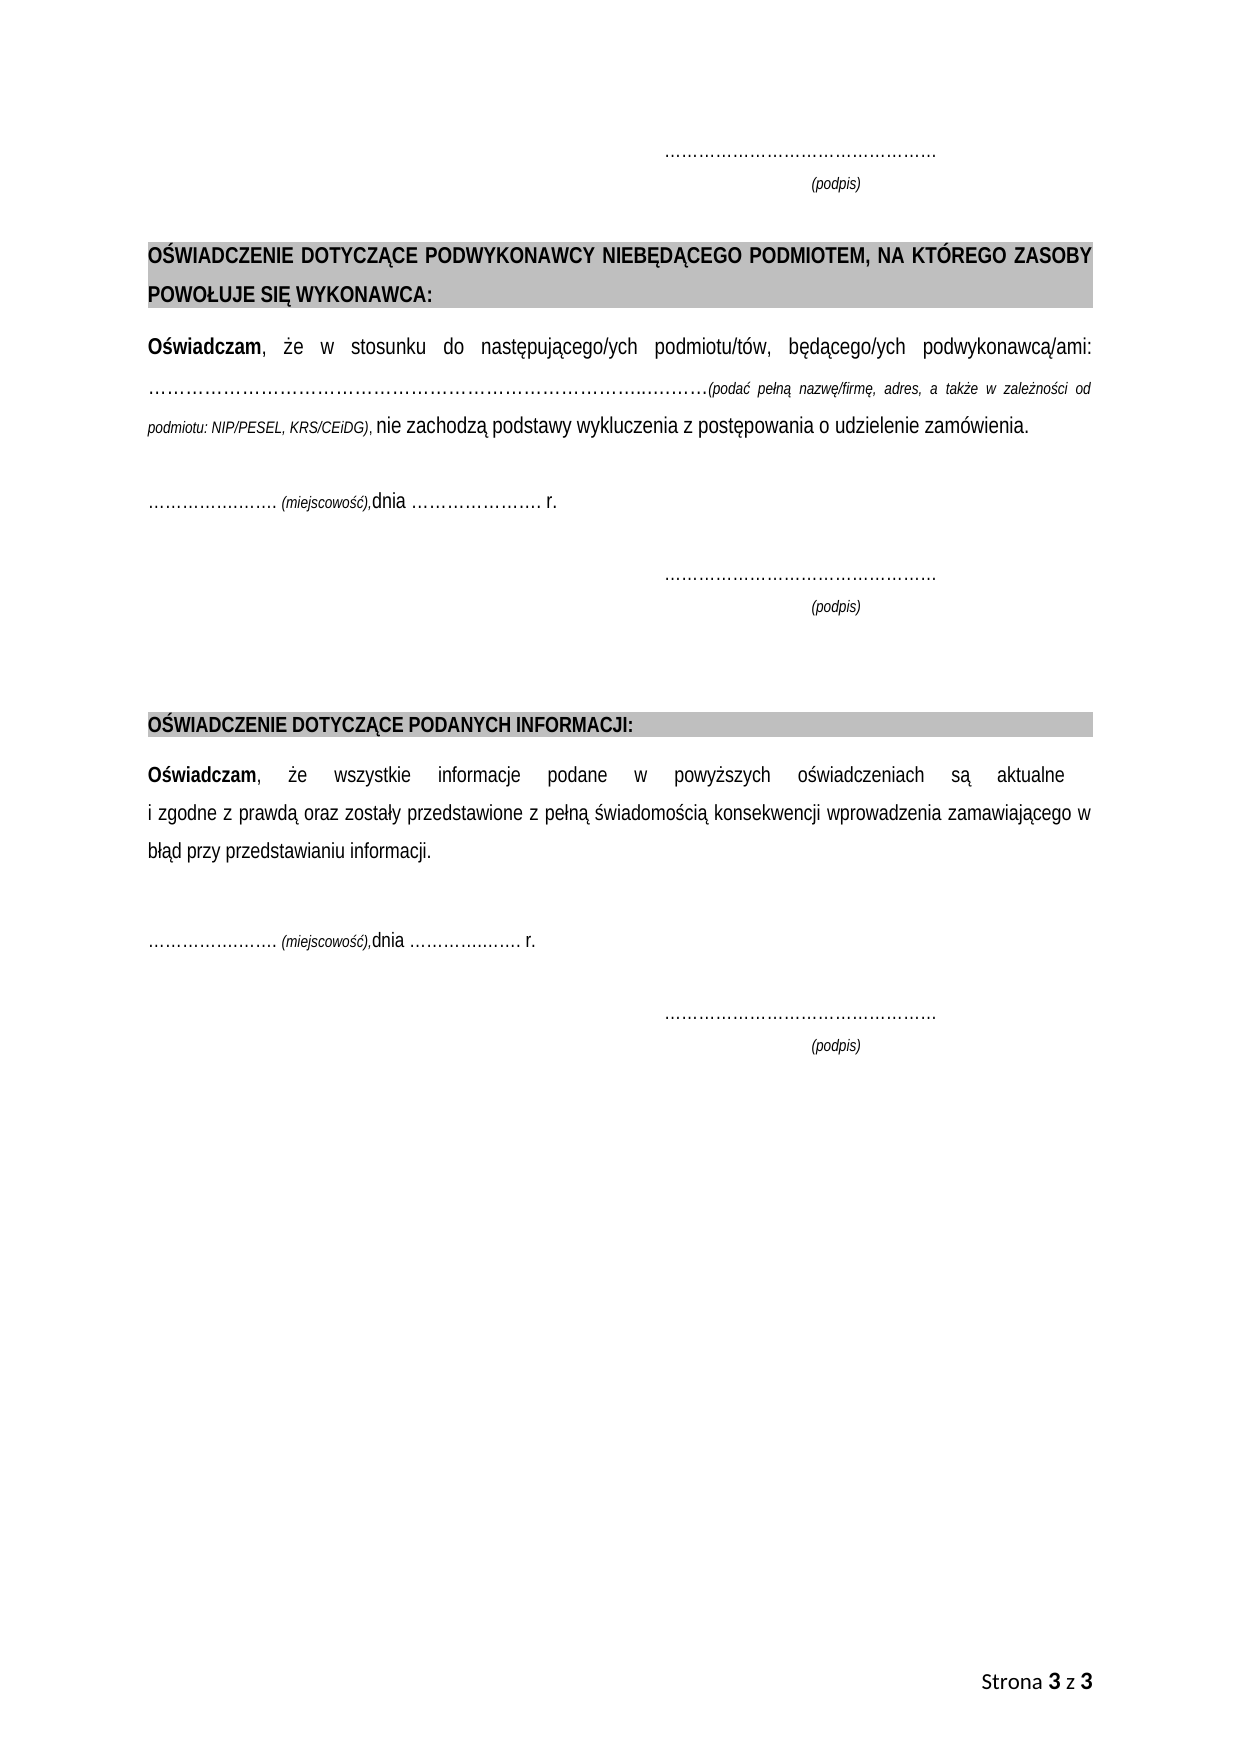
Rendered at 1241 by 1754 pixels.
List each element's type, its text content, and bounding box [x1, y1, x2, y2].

text OŚWIADCZENIE DOTYCZĄCE PODWYKONAWCY NIEBĘDĄCEGO PODMIOTEM, NA KTÓREGO ZASOBY POWOŁUJE SIĘ WYKONAWCA: [148, 242, 1093, 308]
text …………….……. (miejscowość),dnia ………….……. r. [148, 928, 1093, 952]
text Oświadczam, że w stosunku do następującego/ych podmiotu/tów, będącego/ych podwykonawcą/ami: ……………………………………………………………………..….……(podać pełną nazwę/firmę, adres, a także w zależności od podmiotu: NIP/PESEL, KRS/CEiDG), nie zachodzą podstawy wykluczenia z postępowania o udzielenie zamówienia. [148, 333, 1093, 439]
text (podpis) [738, 174, 1093, 193]
text (podpis) [738, 1036, 1093, 1055]
text …………….……. (miejscowość),dnia …………………. r. [148, 488, 1093, 513]
text ………………………………………… [148, 138, 1093, 162]
text OŚWIADCZENIE DOTYCZĄCE PODANYCH INFORMACJI: [148, 712, 1093, 737]
text Oświadczam, że wszystkie informacje podane w powyższych oświadczeniach są aktualne i zgodne z prawdą oraz zostały przedstawione z pełną świadomością konsekwencji wprowadzenia zamawiającego w błąd przy przedstawianiu informacji. [148, 762, 1093, 863]
text (podpis) [738, 597, 1093, 616]
text ………………………………………… [148, 561, 1093, 585]
text ………………………………………… [148, 999, 1093, 1023]
